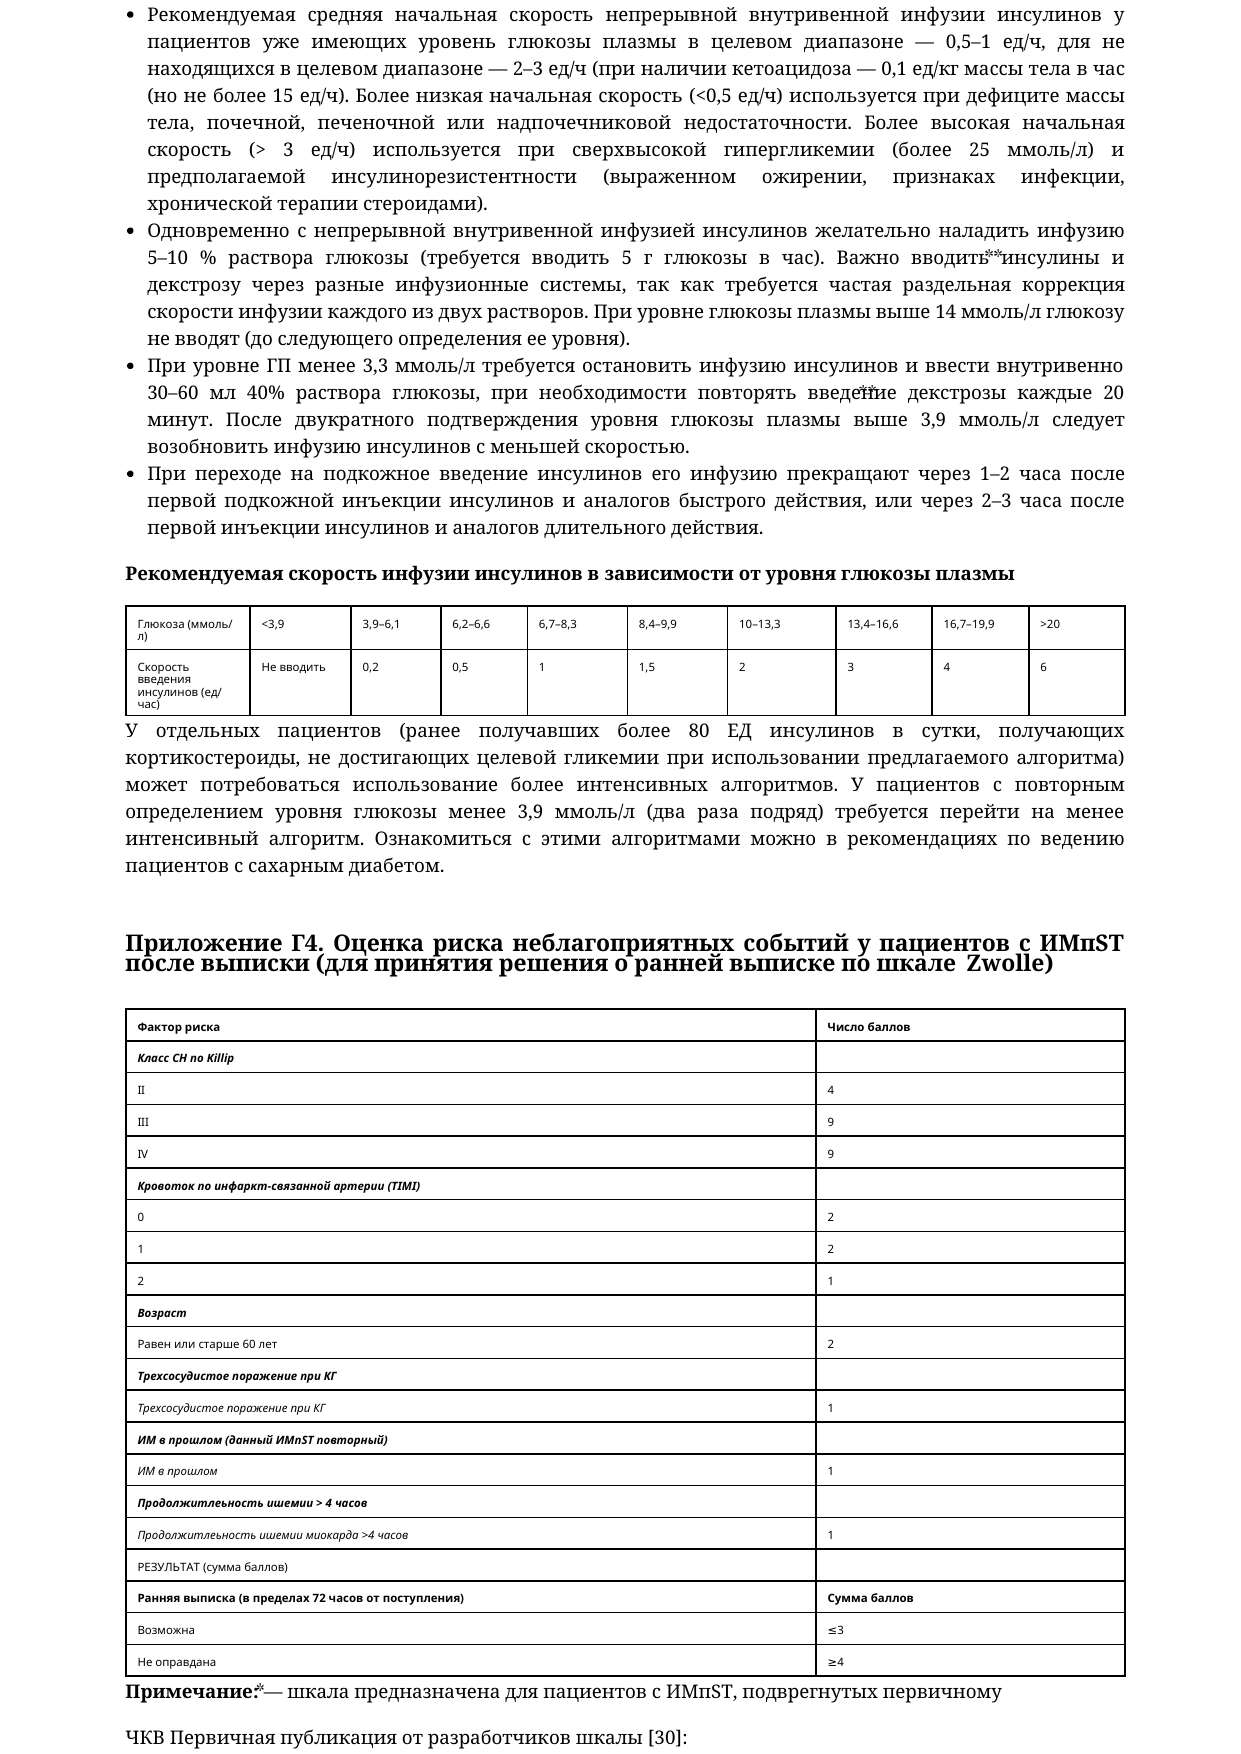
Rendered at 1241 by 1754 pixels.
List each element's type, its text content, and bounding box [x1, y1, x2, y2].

table_cell ≥4 [817, 1645, 1124, 1675]
table_cell Трехсосудистое поражение при КГ [127, 1359, 815, 1389]
table_cell РЕЗУЛЬТАТ (сумма баллов) [127, 1550, 815, 1580]
table_cell 1 [528, 650, 627, 715]
table_cell 2 [127, 1264, 815, 1294]
table_cell 3 [837, 650, 931, 715]
text Одновременно с непрерывной внутривенной инфузией инсулинов желательно наладить инфузию 5–10 % раствора глюкозы (требуется вводить 5 г глюкозы в час). Важно вводить инсулины и декстрозу через разные инфузионные системы, так как требуется частая раздельная коррекция скорости инфузии каждого из двух растворов. При уровне глюкозы плазмы выше 14 ммоль/л глюкозу не вводят (до следующего определения ее уровня). [147, 217, 1126, 351]
table_cell Продолжитлеьность ишемии > 4 часов [127, 1486, 815, 1516]
table_header 3,9–6,1 [352, 607, 440, 648]
table_cell 4 [817, 1073, 1124, 1103]
table_cell 2 [817, 1327, 1124, 1358]
table_cell Не вводить [251, 650, 350, 715]
table_cell ИМ в прошлом [127, 1455, 815, 1485]
table_cell Равен или старше 60 лет [127, 1327, 815, 1358]
table_cell [817, 1042, 1124, 1072]
table_header 16,7–19,9 [933, 607, 1028, 648]
table_cell Трехсосудистое поражение при КГ [127, 1391, 815, 1421]
table_cell 1 [817, 1455, 1124, 1485]
table_cell 9 [817, 1137, 1124, 1167]
table_cell Возраст [127, 1296, 815, 1326]
table_cell Не оправдана [127, 1645, 815, 1675]
table_cell 1 [127, 1232, 815, 1262]
text Примечание: — шкала предназначена для пациентов с ИМпST, подврегнутых первичному ЧКВ Первичная публикация от разработчиков шкалы [30]: [125, 1678, 1040, 1750]
table_header 8,4–9,9 [628, 607, 727, 648]
table_cell 9 [817, 1105, 1124, 1135]
table_cell [817, 1169, 1124, 1199]
table_cell 1 [817, 1391, 1124, 1421]
table_cell [817, 1359, 1124, 1389]
table_cell 1 [817, 1518, 1124, 1548]
table_cell 0,2 [352, 650, 440, 715]
table_cell 1,5 [628, 650, 727, 715]
subtitle Рекомендуемая скорость инфузии инсулинов в зависимости от уровня глюкозы плазмы [125, 560, 1240, 586]
table_cell ≤3 [817, 1613, 1124, 1643]
table_cell IV [127, 1137, 815, 1167]
table_header >20 [1030, 607, 1124, 648]
table_cell 2 [817, 1232, 1124, 1262]
table_header 6,7–8,3 [528, 607, 627, 648]
table_cell 4 [933, 650, 1028, 715]
table_header <3,9 [251, 607, 350, 648]
text Рекомендуемая средняя начальная скорость непрерывной внутривенной инфузии инсулинов у пациентов уже имеющих уровень глюкозы плазмы в целевом диапазоне — 0,5–1 ед/ч, для не находящихся в целевом диапазоне — 2–3 ед/ч (при наличии кетоацидоза — 0,1 ед/кг массы тела в час (но не более 15 ед/ч). Более низкая начальная скорость (<0,5 ед/ч) используется при дефиците массы тела, почечной, печеночной или надпочечниковой недостаточности. Более высокая начальная скорость (> 3 ед/ч) используется при сверхвысокой гипергликемии (более 25 ммоль/л) и предполагаемой инсулинорезистентности (выраженном ожирении, признаках инфекции, хронической терапии стероидами). [147, 1, 1126, 216]
table_cell Продолжитлеьность ишемии миокарда >4 часов [127, 1518, 815, 1548]
table_cell Скорость введения инсулинов (ед/ час) [127, 650, 249, 715]
table_cell II [127, 1073, 815, 1103]
table_cell 2 [817, 1200, 1124, 1231]
text При переходе на подкожное введение инсулинов его инфузию прекращают через 1–2 часа после первой подкожной инъекции инсулинов и аналогов быстрого действия, или через 2–3 часа после первой инъекции инсулинов и аналогов длительного действия. [147, 460, 1126, 540]
text При уровне ГП менее 3,3 ммоль/л требуется остановить инфузию инсулинов и ввести внутривенно 30–60 мл 40% раствора глюкозы, при необходимости повторять введение декстрозы каждые 20 минут. После двукратного подтверждения уровня глюкозы плазмы выше 3,9 ммоль/л следует возобновить инфузию инсулинов с меньшей скоростью. [147, 352, 1126, 459]
table_cell [817, 1423, 1124, 1453]
table_cell III [127, 1105, 815, 1135]
table_cell Класс СН по Killip [127, 1042, 815, 1072]
table_cell Ранняя выписка (в пределах 72 часов от поступления) [127, 1582, 815, 1612]
table_cell [817, 1296, 1124, 1326]
table_cell Возможна [127, 1613, 815, 1643]
table_header 6,2–6,6 [442, 607, 527, 648]
table_cell [817, 1486, 1124, 1516]
table_cell 0,5 [442, 650, 527, 715]
table_cell 6 [1030, 650, 1124, 715]
table_cell 0 [127, 1200, 815, 1231]
table_cell 2 [728, 650, 835, 715]
table_header 10–13,3 [728, 607, 835, 648]
text У отдельных пациентов (ранее получавших более 80 ЕД инсулинов в сутки, получающих кортикостероиды, не достигающих целевой гликемии при использовании предлагаемого алгоритма) может потребоваться использование более интенсивных алгоритмов. У пациентов с повторным определением уровня глюкозы менее 3,9 ммоль/л (два раза подряд) требуется перейти на менее интенсивный алгоритм. Ознакомиться с этими алгоритмами можно в рекомендациях по ведению пациентов с сахарным диабетом. [125, 717, 1126, 878]
table_header Число баллов [817, 1010, 1124, 1040]
table_header Глюкоза (ммоль/ л) [127, 607, 249, 648]
table_cell Сумма баллов [817, 1582, 1124, 1612]
table_header Фактор риска [127, 1010, 815, 1040]
table_cell 1 [817, 1264, 1124, 1294]
table_cell ИМ в прошлом (данный ИМпST повторный) [127, 1423, 815, 1453]
table_header 13,4–16,6 [837, 607, 931, 648]
table_cell Кровоток по инфаркт-связанной артерии (TIMI) [127, 1169, 815, 1199]
table_cell [817, 1550, 1124, 1580]
subtitle Приложение Г4. Оценка риска неблагоприятных событий у пациентов с ИМпST после выписки (для принятия решения о ранней выписке по шкале Zwolle) [125, 933, 1124, 978]
